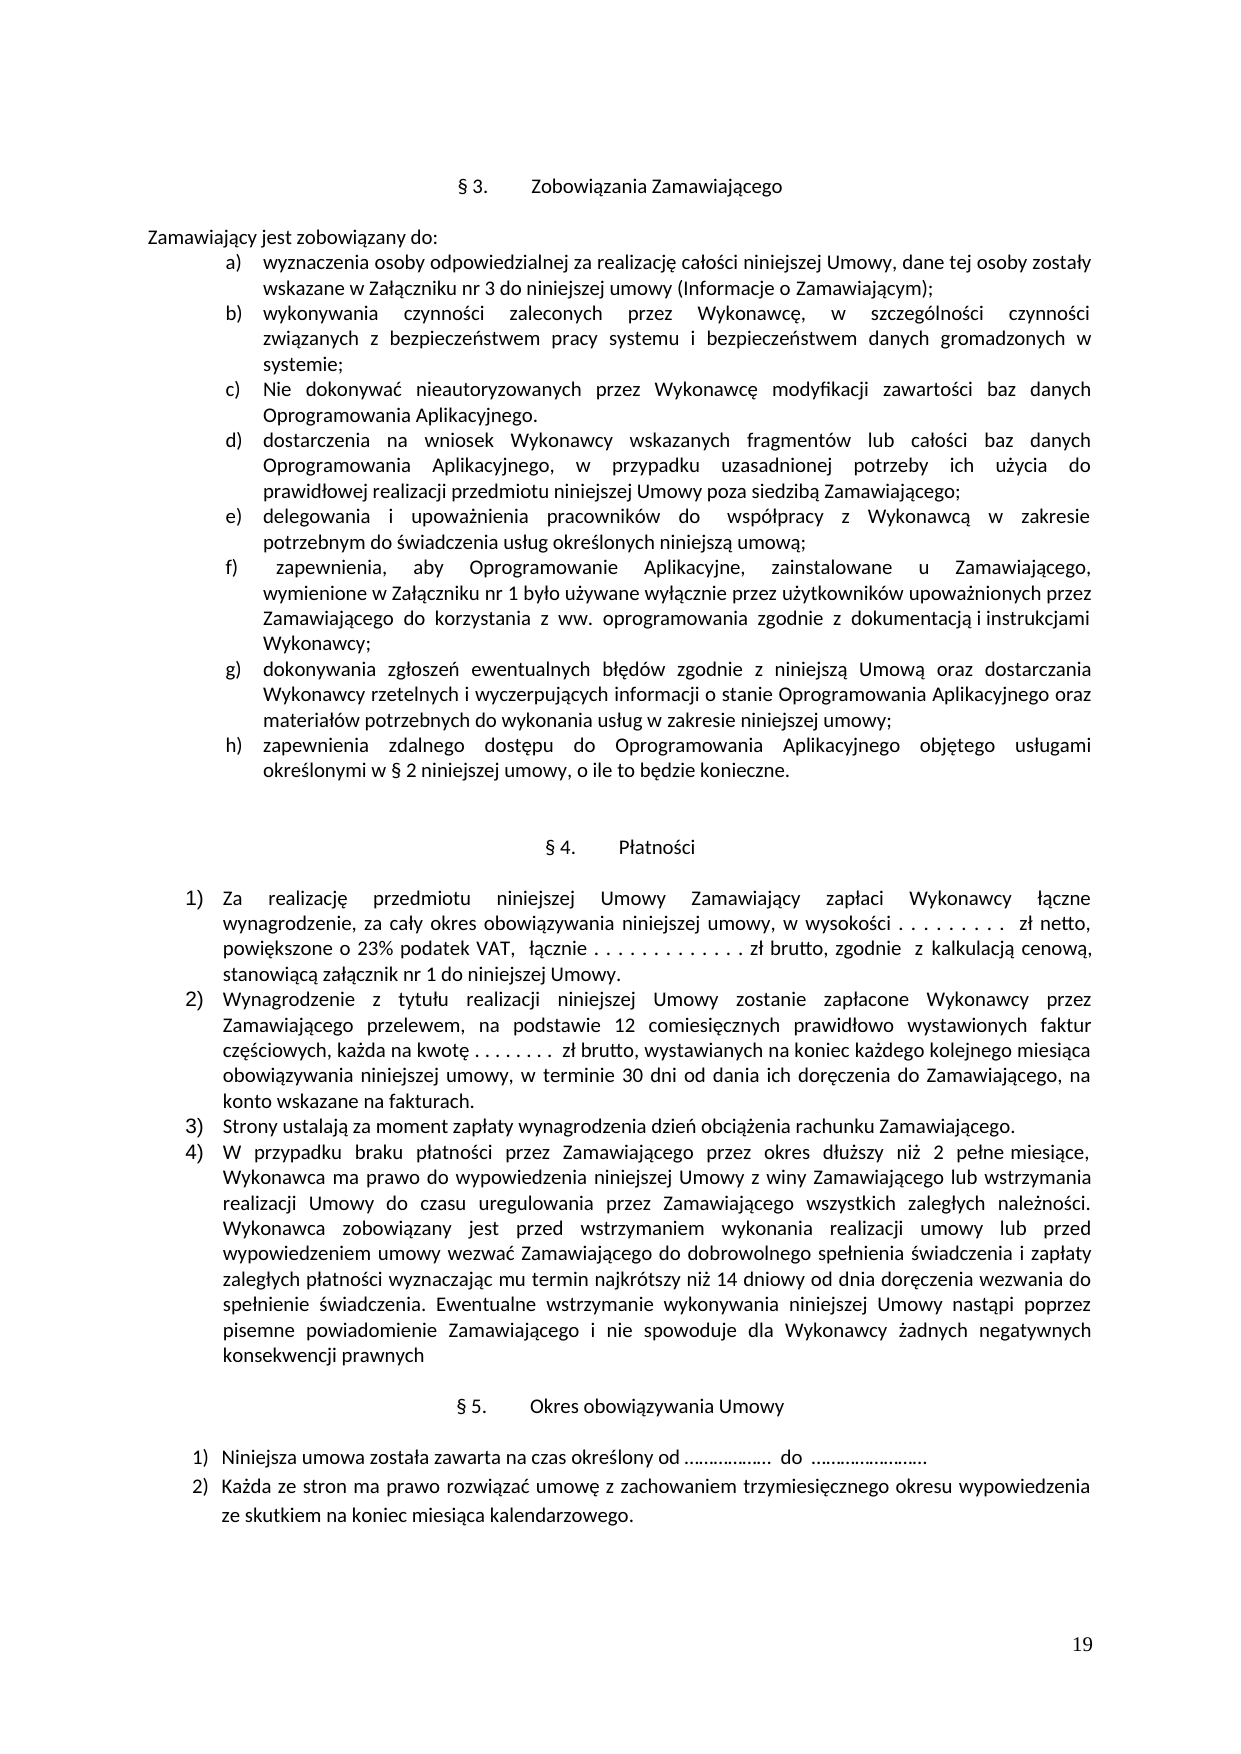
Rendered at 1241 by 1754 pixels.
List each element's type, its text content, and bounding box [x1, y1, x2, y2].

list Strony ustalają za moment zapłaty wynagrodzenia dzień obciążenia rachunku Zamawiającego. [185, 1113, 1093, 1139]
list delegowania i upoważnienia pracowników do współpracy z Wykonawcą w zakresie potrzebnym do świadczenia usług określonych niniejszą umową; [225, 503, 1093, 554]
list dostarczenia na wniosek Wykonawcy wskazanych fragmentów lub całości baz danych Oprogramowania Aplikacyjnego, w przypadku uzasadnionej potrzeby ich użycia do prawidłowej realizacji przedmiotu niniejszej Umowy poza siedzibą Zamawiającego; [225, 427, 1093, 503]
text Zamawiający jest zobowiązany do: [148, 224, 1093, 249]
list W przypadku braku płatności przez Zamawiającego przez okres dłuższy niż 2 pełne miesiące, Wykonawca ma prawo do wypowiedzenia niniejszej Umowy z winy Zamawiającego lub wstrzymania realizacji Umowy do czasu uregulowania przez Zamawiającego wszystkich zaległych należności. Wykonawca zobowiązany jest przed wstrzymaniem wykonania realizacji umowy lub przed wypowiedzeniem umowy wezwać Zamawiającego do dobrowolnego spełnienia świadczenia i zapłaty zaległych płatności wyznaczając mu termin najkrótszy niż 14 dniowy od dnia doręczenia wezwania do spełnienie świadczenia. Ewentualne wstrzymanie wykonywania niniejszej Umowy nastąpi poprzez pisemne powiadomienie Zamawiającego i nie spowoduje dla Wykonawcy żadnych negatywnych konsekwencji prawnych [185, 1139, 1093, 1368]
list Każda ze stron ma prawo rozwiązać umowę z zachowaniem trzymiesięcznego okresu wypowiedzenia ze skutkiem na koniec miesiąca kalendarzowego. [192, 1473, 1093, 1528]
text § 3. Zobowiązania Zamawiającego [148, 173, 1093, 198]
text § 4. Płatności [148, 834, 1093, 859]
list dokonywania zgłoszeń ewentualnych błędów zgodnie z niniejszą Umową oraz dostarczania Wykonawcy rzetelnych i wyczerpujących informacji o stanie Oprogramowania Aplikacyjnego oraz materiałów potrzebnych do wykonania usług w zakresie niniejszej umowy; [225, 656, 1093, 732]
list Niniejsza umowa została zawarta na czas określony od ……………… do …………………… [192, 1444, 1093, 1469]
list Za realizację przedmiotu niniejszej Umowy Zamawiający zapłaci Wykonawcy łączne wynagrodzenie, za cały okres obowiązywania niniejszej umowy, w wysokości . . . . . . . . . zł netto, powiększone o 23% podatek VAT, łącznie . . . . . . . . . . . . . zł brutto, zgodnie z kalkulacją cenową, stanowiącą załącznik nr 1 do niniejszej Umowy. [185, 885, 1093, 986]
list Wynagrodzenie z tytułu realizacji niniejszej Umowy zostanie zapłacone Wykonawcy przez Zamawiającego przelewem, na podstawie 12 comiesięcznych prawidłowo wystawionych faktur częściowych, każda na kwotę . . . . . . . . zł brutto, wystawianych na koniec każdego kolejnego miesiąca obowiązywania niniejszej umowy, w terminie 30 dni od dania ich doręczenia do Zamawiającego, na konto wskazane na fakturach. [185, 986, 1093, 1113]
list zapewnienia zdalnego dostępu do Oprogramowania Aplikacyjnego objętego usługami określonymi w § 2 niniejszej umowy, o ile to będzie konieczne. [225, 732, 1093, 783]
list zapewnienia, aby Oprogramowanie Aplikacyjne, zainstalowane u Zamawiającego, wymienione w Załączniku nr 1 było używane wyłącznie przez użytkowników upoważnionych przez Zamawiającego do korzystania z ww. oprogramowania zgodnie z dokumentacją i instrukcjami Wykonawcy; [225, 554, 1093, 656]
list wykonywania czynności zaleconych przez Wykonawcę, w szczególności czynności związanych z bezpieczeństwem pracy systemu i bezpieczeństwem danych gromadzonych w systemie; [225, 300, 1093, 376]
text § 5. Okres obowiązywania Umowy [148, 1393, 1093, 1418]
list Nie dokonywać nieautoryzowanych przez Wykonawcę modyfikacji zawartości baz danych Oprogramowania Aplikacyjnego. [225, 376, 1093, 427]
list wyznaczenia osoby odpowiedzialnej za realizację całości niniejszej Umowy, dane tej osoby zostały wskazane w Załączniku nr 3 do niniejszej umowy (Informacje o Zamawiającym); [225, 249, 1093, 300]
